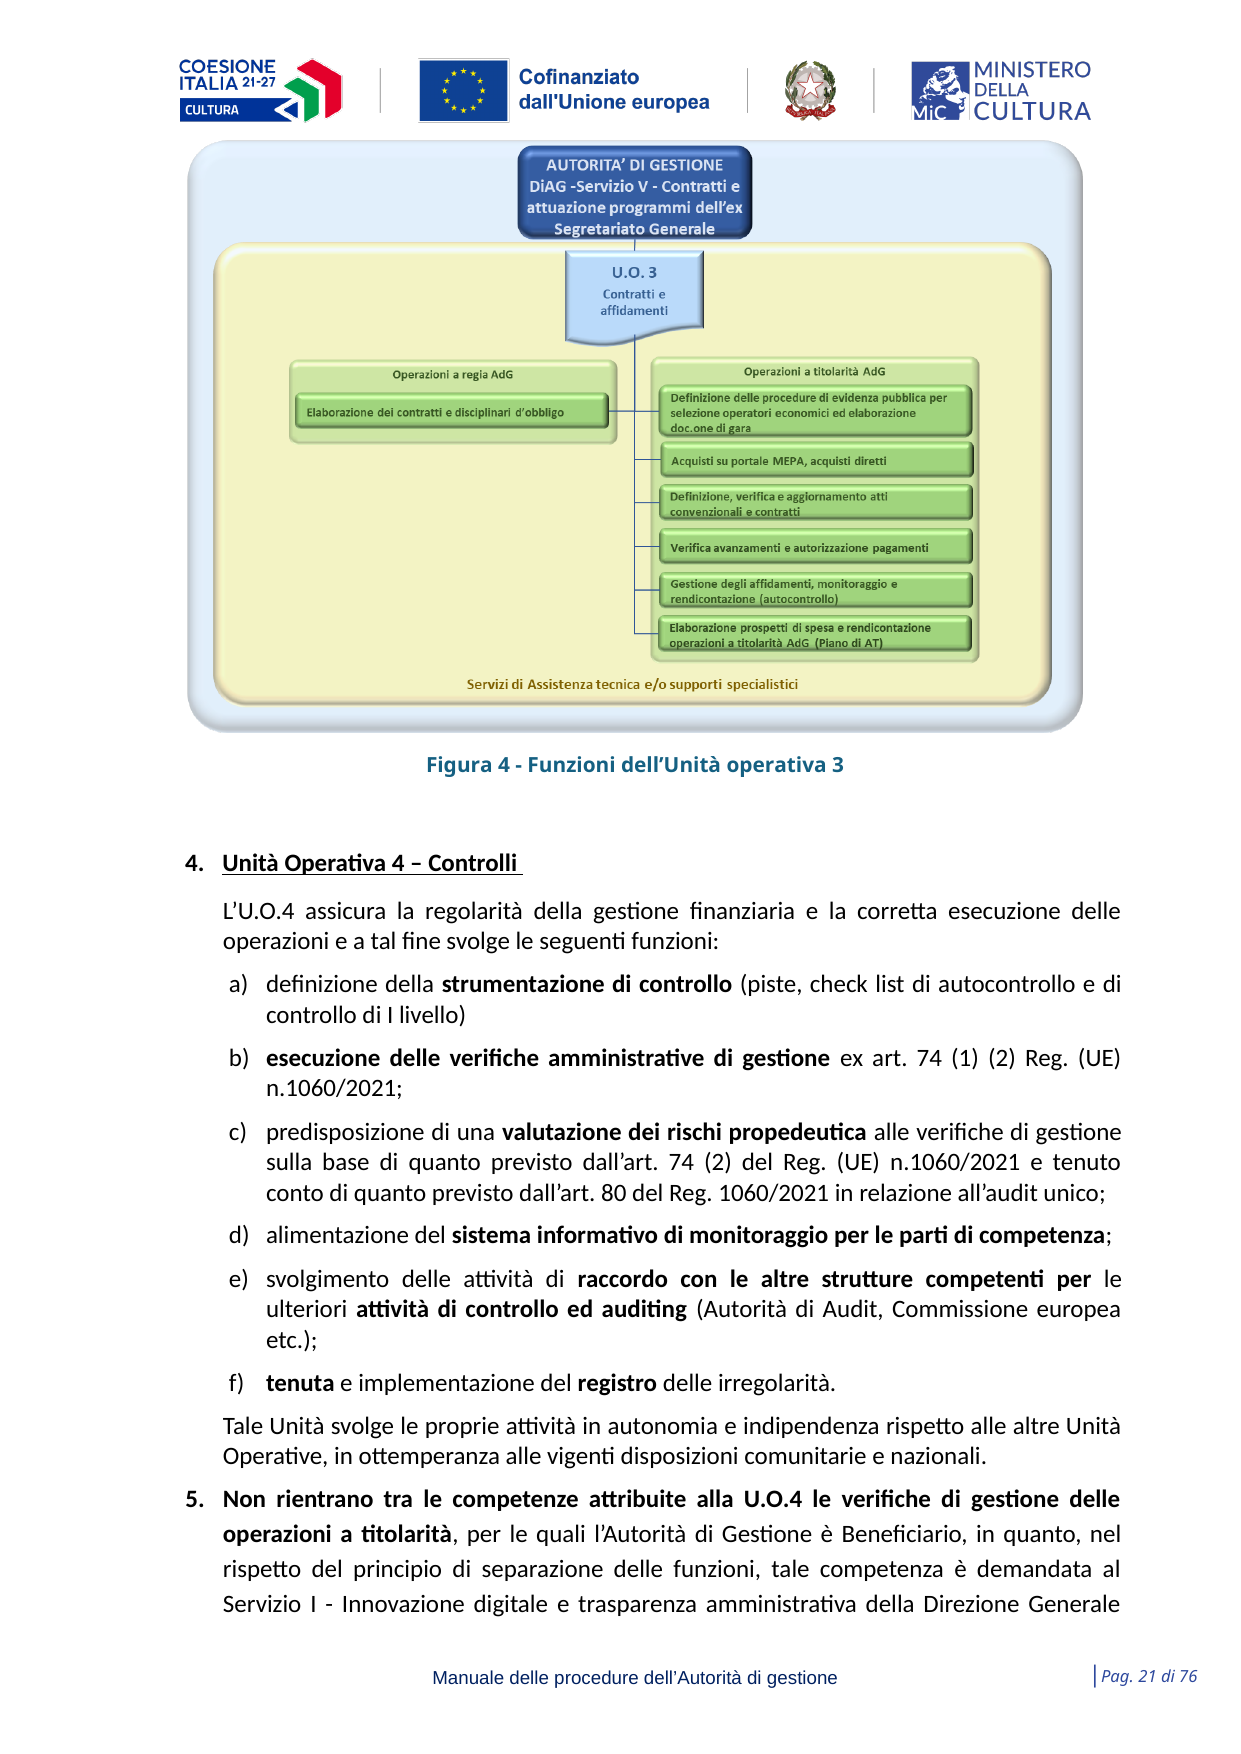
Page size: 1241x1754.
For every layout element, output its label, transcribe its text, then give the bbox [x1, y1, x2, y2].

list predisposizione di una valutazione dei rischi propedeutica alle verifiche di gestione sulla base di quanto previsto dall’art. 74 (2) del Reg. (UE) n.1060/2021 e tenuto conto di quanto previsto dall’art. 80 del Reg. 1060/2021 in relazione all’audit unico; [229, 1116, 1122, 1207]
list alimentazione del sistema informativo di monitoraggio per le parti di competenza; [229, 1220, 1122, 1250]
list tenuta e implementazione del registro delle irregolarità. [229, 1367, 1122, 1397]
picture [147, 44, 1123, 734]
list svolgimento delle attività di raccordo con le altre strutture competenti per le ulteriori attività di controllo ed auditing (Autorità di Audit, Commissione europea etc.); [229, 1263, 1122, 1354]
list definizione della strumentazione di controllo (piste, check list di autocontrollo e di controllo di I livello) [229, 968, 1122, 1029]
list Unità Operativa 4 – Controlli [185, 847, 1122, 878]
list L’U.O.4 assicura la regolarità della gestione finanziaria e la corretta esecuzione delle operazioni e a tal fine svolge le seguenti funzioni: [223, 895, 1122, 956]
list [185, 1483, 1122, 1619]
list esecuzione delle verifiche amministrative di gestione ex art. 74 (1) (2) Reg. (UE) n.1060/2021; [229, 1042, 1122, 1103]
list Tale Unità svolge le proprie attività in autonomia e indipendenza rispetto alle altre Unità Operative, in ottemperanza alle vigenti disposizioni comunitarie e nazionali. [223, 1410, 1122, 1471]
text Figura 4 - Funzioni dell’Unità operativa 3 [148, 750, 1122, 778]
